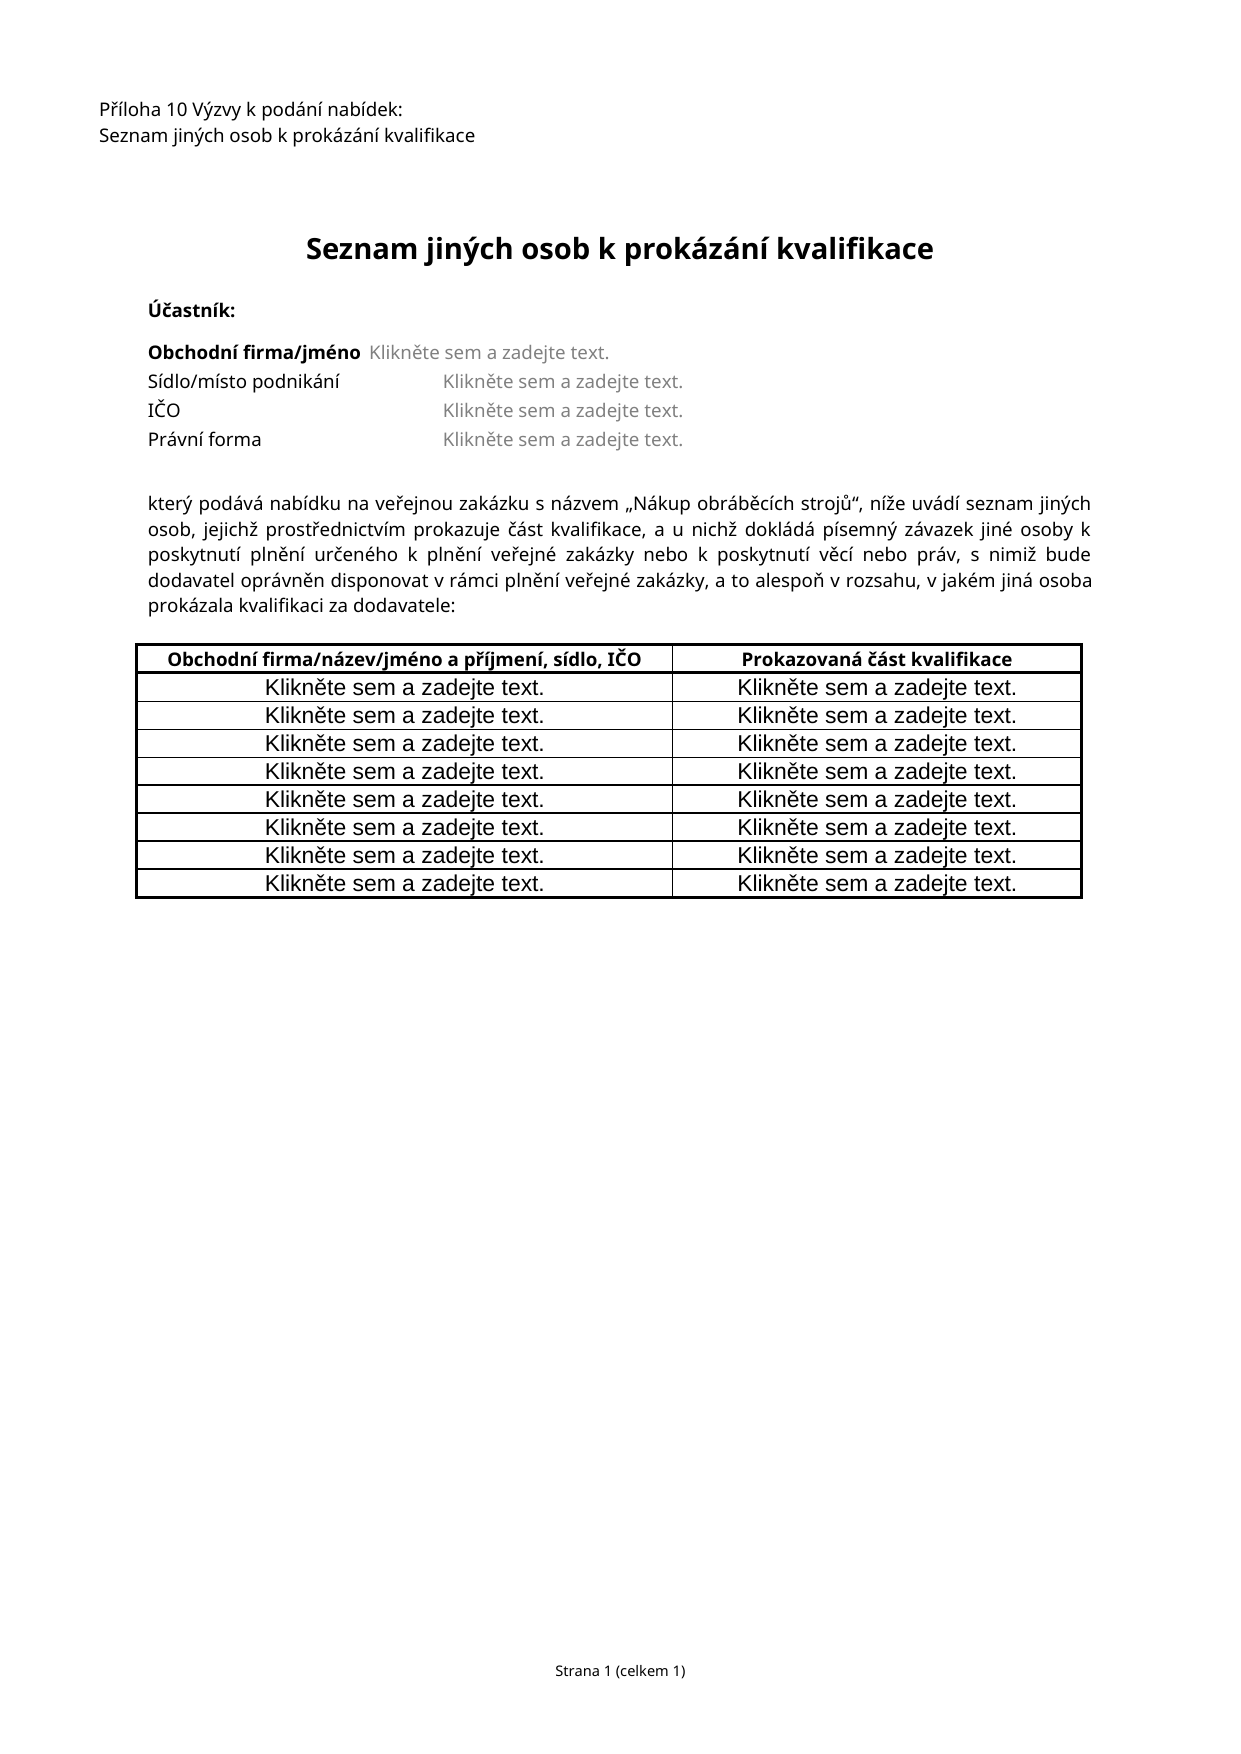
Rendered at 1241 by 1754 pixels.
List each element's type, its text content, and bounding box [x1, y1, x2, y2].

text Právní forma [148, 423, 1093, 452]
table_header Obchodní firma/název/jméno a příjmení, sídlo, IČO [138, 646, 672, 671]
text Účastník: [148, 293, 1093, 324]
table_header Prokazovaná část kvalifikace [673, 646, 1080, 671]
title Seznam jiných osob k prokázání kvalifikace [148, 228, 1093, 268]
text IČO [148, 394, 1093, 423]
text Obchodní firma/jméno [148, 336, 1093, 365]
text který podává nabídku na veřejnou zakázku s názvem „Nákup obráběcích strojů“, níže uvádí seznam jiných osob, jejichž prostřednictvím prokazuje část kvalifikace, a u nichž dokládá písemný závazek jiné osoby k poskytnutí plnění určeného k plnění veřejné zakázky nebo k poskytnutí věcí nebo práv, s nimiž bude dodavatel oprávněn disponovat v rámci plnění veřejné zakázky, a to alespoň v rozsahu, v jakém jiná osoba prokázala kvalifikaci za dodavatele: [148, 490, 1093, 618]
text Sídlo/místo podnikání [148, 365, 1093, 394]
